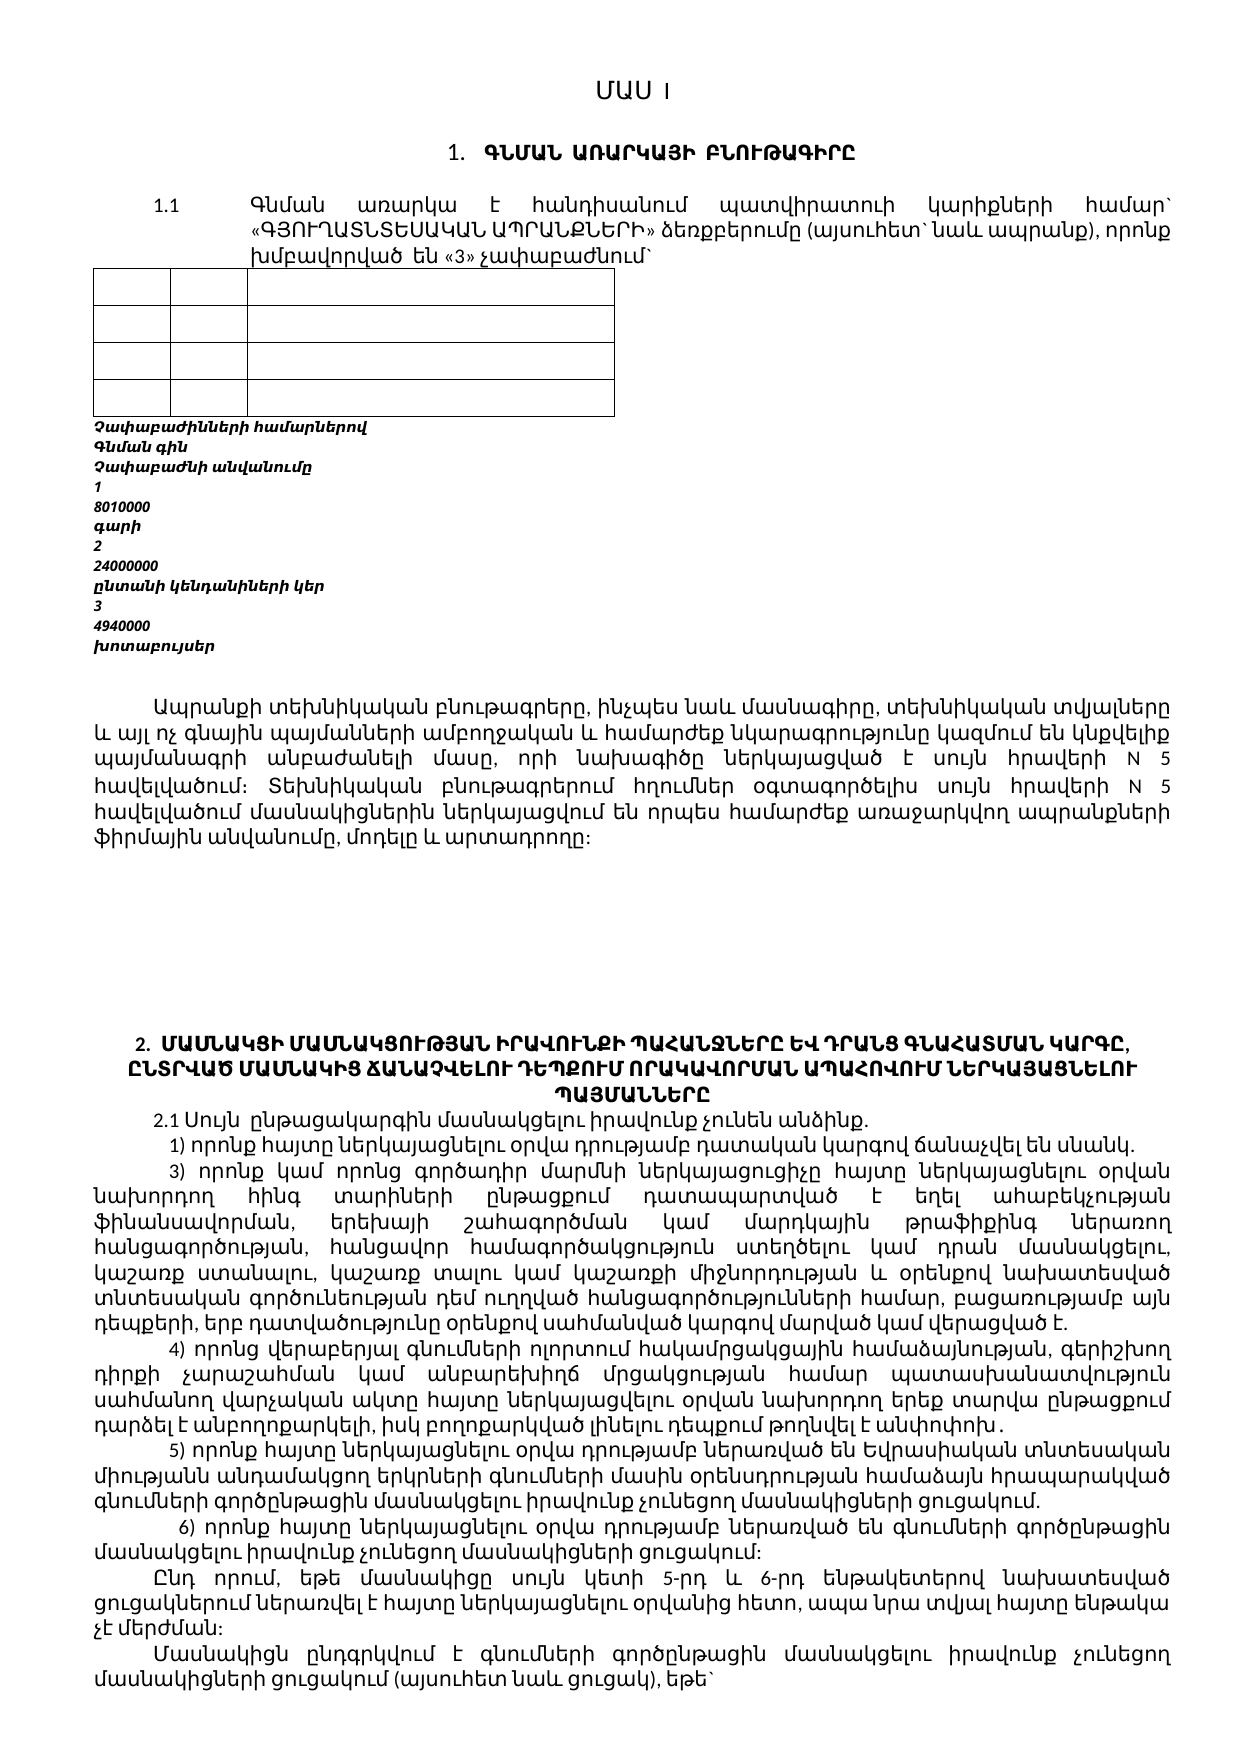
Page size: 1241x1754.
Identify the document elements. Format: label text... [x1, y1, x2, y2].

list ԳՆՄԱՆ ԱՌԱՐԿԱՅԻ ԲՆՈՒԹԱԳԻՐԸ [131, 136, 1171, 167]
text 6) որոնք հայտը ներկայացնելու օրվա դրությամբ ներառված են գնումների գործընթացին մասնակցելու իրավունք չունեցող մասնակիցների ցուցակում: [94, 1514, 1171, 1565]
text Մասնակիցն ընդգրկվում է գնումների գործընթացին մասնակցելու իրավունք չունեցող մասնակիցների ցուցակում (այսուհետ նաև ցուցակ), եթե` [94, 1641, 1171, 1692]
text ՄԱՍ I [94, 75, 1171, 106]
text Ընդ որում, եթե մասնակիցը սույն կետի 5-րդ և 6-րդ ենթակետերով նախատեսված ցուցակներում ներառվել է հայտը ներկայացնելու օրվանից հետո, ապա նրա տվյալ հայտը ենթակա չէ մերժման: [94, 1565, 1171, 1641]
subtitle Գնման առարկա է հանդիսանում պատվիրատուի կարիքների համար` «ԳՅՈՒՂԱՏՆՏԵՍԱԿԱՆ ԱՊՐԱՆՔՆԵՐԻ» ձեռքբերումը (այսուհետ` նաև ապրանք), որոնք խմբավորված են «3» չափաբաժնում` [153, 192, 1171, 268]
text 1) որոնք հայտը ներկայացնելու օրվա դրությամբ դատական կարգով ճանաչվել են սնանկ. [94, 1133, 1171, 1158]
text 4) որոնց վերաբերյալ գնումների ոլորտում հակամրցակցային համաձայնության, գերիշխող դիրքի չարաշահման կամ անբարեխիղճ մրցակցության համար պատասխանատվություն սահմանող վարչական ակտը հայտը ներկայացվելու օրվան նախորդող երեք տարվա ընթացքում դարձել է անբողոքարկելի, իսկ բողոքարկված լինելու դեպքում թողնվել է անփոփոխ․ [94, 1336, 1171, 1438]
text Ապրանքի տեխնիկական բնութագրերը, ինչպես նաև մասնագիրը, տեխնիկական տվյալները և այլ ոչ գնային պայմանների ամբողջական և համարժեք նկարագրությունը կազմում են կնքվելիք պայմանագրի անբաժանելի մասը, որի նախագիծը ներկայացված է սույն հրավերի N 5 հավելվածում։ Տեխնիկական բնութագրերում հղումներ օգտագործելիս սույն հրավերի N 5 հավելվածում մասնակիցներին ներկայացվում են որպես համարժեք առաջարկվող ապրանքների ֆիրմային անվանումը, մոդելը և արտադրողը: [94, 694, 1171, 850]
text 2. ՄԱՍՆԱԿՑԻ ՄԱՍՆԱԿՑՈՒԹՅԱՆ ԻՐԱՎՈՒՆՔԻ ՊԱՀԱՆՋՆԵՐԸ ԵՎ ԴՐԱՆՑ ԳՆԱՀԱՏՄԱՆ ԿԱՐԳԸ, ԸՆՏՐՎԱԾ ՄԱՍՆԱԿԻՑ ՃԱՆԱՉՎԵԼՈՒ ԴԵՊՔՈՒՄ ՈՐԱԿԱՎՈՐՄԱՆ ԱՊԱՀՈՎՈՒՄ ՆԵՐԿԱՅԱՑՆԵԼՈՒ ՊԱՅՄԱՆՆԵՐԸ [94, 1031, 1171, 1107]
text 2.1 Սույն ընթացակարգին մասնակցելու իրավունք չունեն անձինք. [94, 1107, 1171, 1133]
text 3) որոնք կամ որոնց գործադիր մարմնի ներկայացուցիչը հայտը ներկայացնելու օրվան նախորդող հինգ տարիների ընթացքում դատապարտված է եղել ահաբեկչության ֆինանսավորման, երեխայի շահագործման կամ մարդկային թրաֆիքինգ ներառող հանցագործության, հանցավոր համագործակցություն ստեղծելու կամ դրան մասնակցելու, կաշառք ստանալու, կաշառք տալու կամ կաշառքի միջնորդության և օրենքով նախատեսված տնտեսական գործունեության դեմ ուղղված հանցագործությունների համար, բացառությամբ այն դեպքերի, երբ դատվածությունը օրենքով սահմանված կարգով մարված կամ վերացված է. [94, 1158, 1171, 1336]
text 5) որոնք հայտը ներկայացնելու օրվա դրությամբ ներառված են Եվրասիական տնտեսական միությանն անդամակցող երկրների գնումների մասին օրենսդրության համաձայն հրապարակված գնումների գործընթացին մասնակցելու իրավունք չունեցող մասնակիցների ցուցակում. [94, 1438, 1171, 1514]
